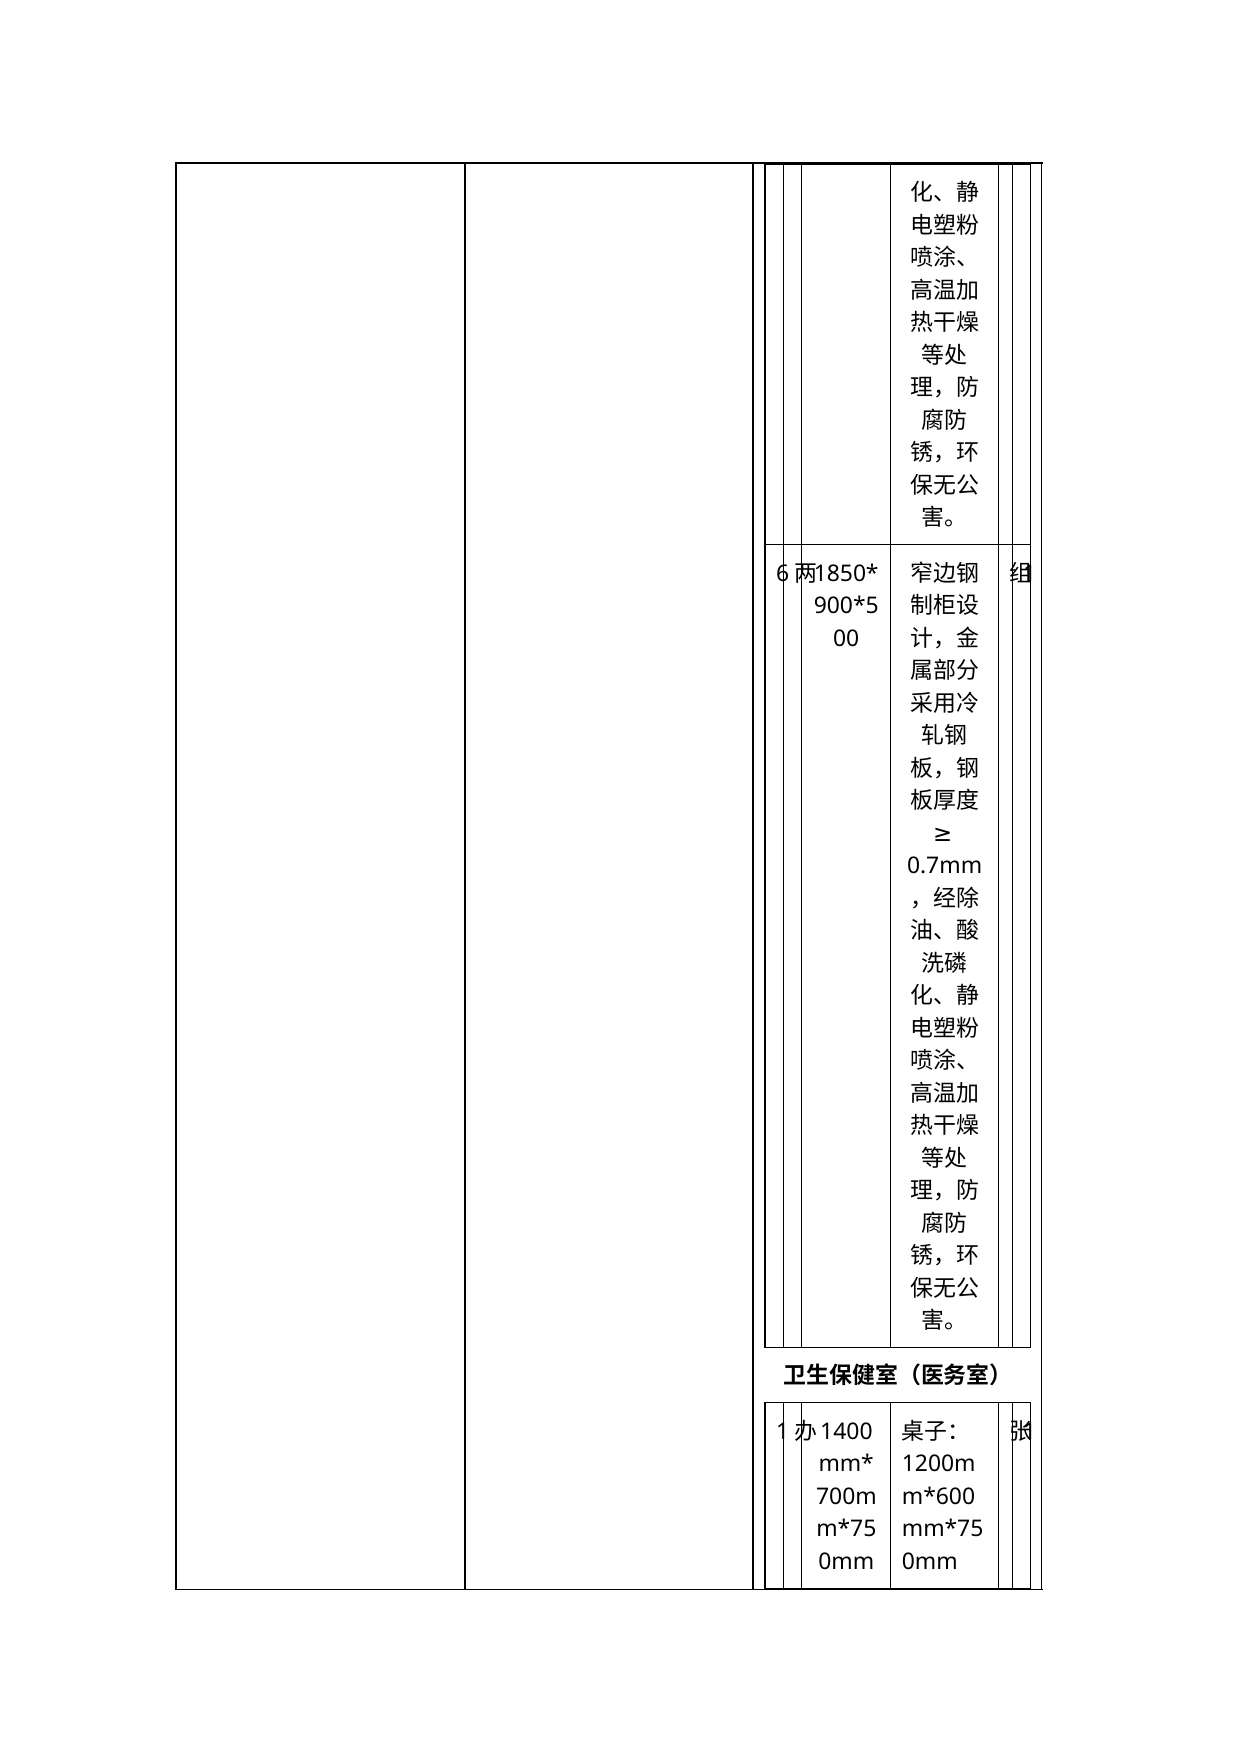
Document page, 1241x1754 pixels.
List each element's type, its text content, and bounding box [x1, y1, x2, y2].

table_cell 本项目核心产品为：办公桌 [754, 164, 1041, 1589]
table_cell 1 [177, 164, 464, 1589]
table_cell [466, 164, 752, 1589]
